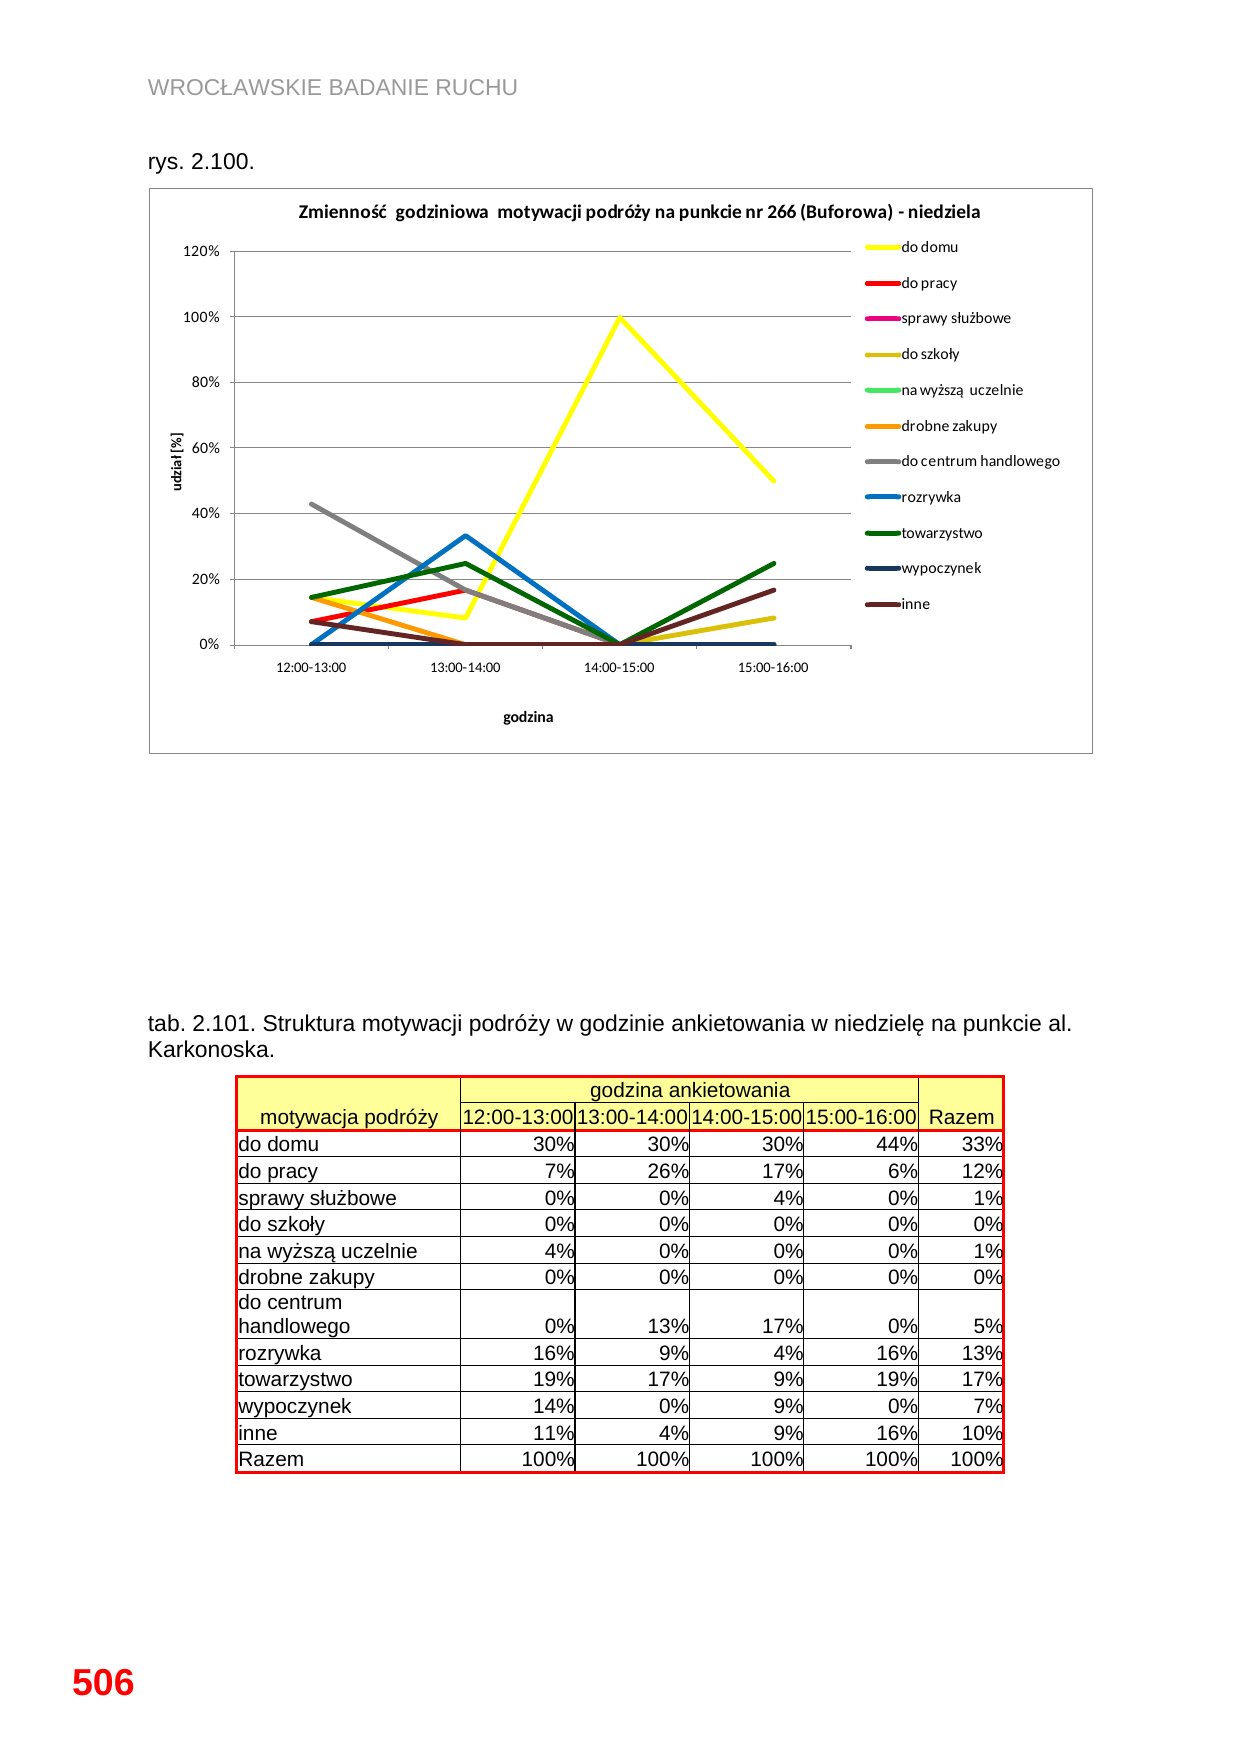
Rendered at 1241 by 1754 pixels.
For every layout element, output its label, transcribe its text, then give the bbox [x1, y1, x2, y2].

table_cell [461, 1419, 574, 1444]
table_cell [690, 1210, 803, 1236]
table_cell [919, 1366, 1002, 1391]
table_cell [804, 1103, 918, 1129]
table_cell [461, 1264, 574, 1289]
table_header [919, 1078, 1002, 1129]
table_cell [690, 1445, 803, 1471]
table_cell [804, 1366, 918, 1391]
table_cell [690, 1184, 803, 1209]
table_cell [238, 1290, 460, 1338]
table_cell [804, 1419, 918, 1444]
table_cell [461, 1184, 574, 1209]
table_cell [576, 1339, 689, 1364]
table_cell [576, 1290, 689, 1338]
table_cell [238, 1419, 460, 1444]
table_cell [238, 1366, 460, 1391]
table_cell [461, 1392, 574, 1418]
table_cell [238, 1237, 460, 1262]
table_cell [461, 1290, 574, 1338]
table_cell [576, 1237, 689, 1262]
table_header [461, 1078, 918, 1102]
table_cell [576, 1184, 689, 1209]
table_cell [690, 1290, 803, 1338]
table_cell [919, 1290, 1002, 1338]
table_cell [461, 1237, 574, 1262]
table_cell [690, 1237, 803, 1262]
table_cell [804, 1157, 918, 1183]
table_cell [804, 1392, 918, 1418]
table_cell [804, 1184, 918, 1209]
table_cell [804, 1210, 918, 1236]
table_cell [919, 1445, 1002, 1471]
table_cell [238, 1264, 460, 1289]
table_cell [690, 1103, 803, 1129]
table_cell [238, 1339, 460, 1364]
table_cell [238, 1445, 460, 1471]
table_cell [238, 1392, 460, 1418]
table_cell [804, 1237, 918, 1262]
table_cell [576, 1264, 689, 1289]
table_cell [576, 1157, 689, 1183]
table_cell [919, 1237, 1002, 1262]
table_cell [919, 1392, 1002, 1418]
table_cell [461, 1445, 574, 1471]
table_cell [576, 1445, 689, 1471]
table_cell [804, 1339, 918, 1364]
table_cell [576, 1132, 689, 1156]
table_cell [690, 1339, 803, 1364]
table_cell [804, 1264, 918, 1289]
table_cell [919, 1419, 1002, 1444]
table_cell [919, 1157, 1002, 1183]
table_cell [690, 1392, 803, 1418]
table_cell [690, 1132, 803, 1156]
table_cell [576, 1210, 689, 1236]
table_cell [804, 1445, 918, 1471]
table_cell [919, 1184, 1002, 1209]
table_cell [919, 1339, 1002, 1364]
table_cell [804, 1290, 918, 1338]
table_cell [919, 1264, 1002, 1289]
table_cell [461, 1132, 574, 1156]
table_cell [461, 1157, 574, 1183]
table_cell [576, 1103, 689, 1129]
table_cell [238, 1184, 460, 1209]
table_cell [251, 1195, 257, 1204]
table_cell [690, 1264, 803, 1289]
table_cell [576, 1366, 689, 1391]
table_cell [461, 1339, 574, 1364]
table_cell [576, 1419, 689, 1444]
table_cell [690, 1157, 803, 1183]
text rys. 2.100. [148, 148, 1092, 174]
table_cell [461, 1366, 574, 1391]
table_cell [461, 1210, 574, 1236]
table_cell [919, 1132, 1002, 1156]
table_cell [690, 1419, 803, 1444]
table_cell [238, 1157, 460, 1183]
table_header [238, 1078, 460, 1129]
text tab. 2.101. Struktura motywacji podróży w godzinie ankietowania w niedzielę na punkcie al. Karkonoska. [148, 1010, 1092, 1062]
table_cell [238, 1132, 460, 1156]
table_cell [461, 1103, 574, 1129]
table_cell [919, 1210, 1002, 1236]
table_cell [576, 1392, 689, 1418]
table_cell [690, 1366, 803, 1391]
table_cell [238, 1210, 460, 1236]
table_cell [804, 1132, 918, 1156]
